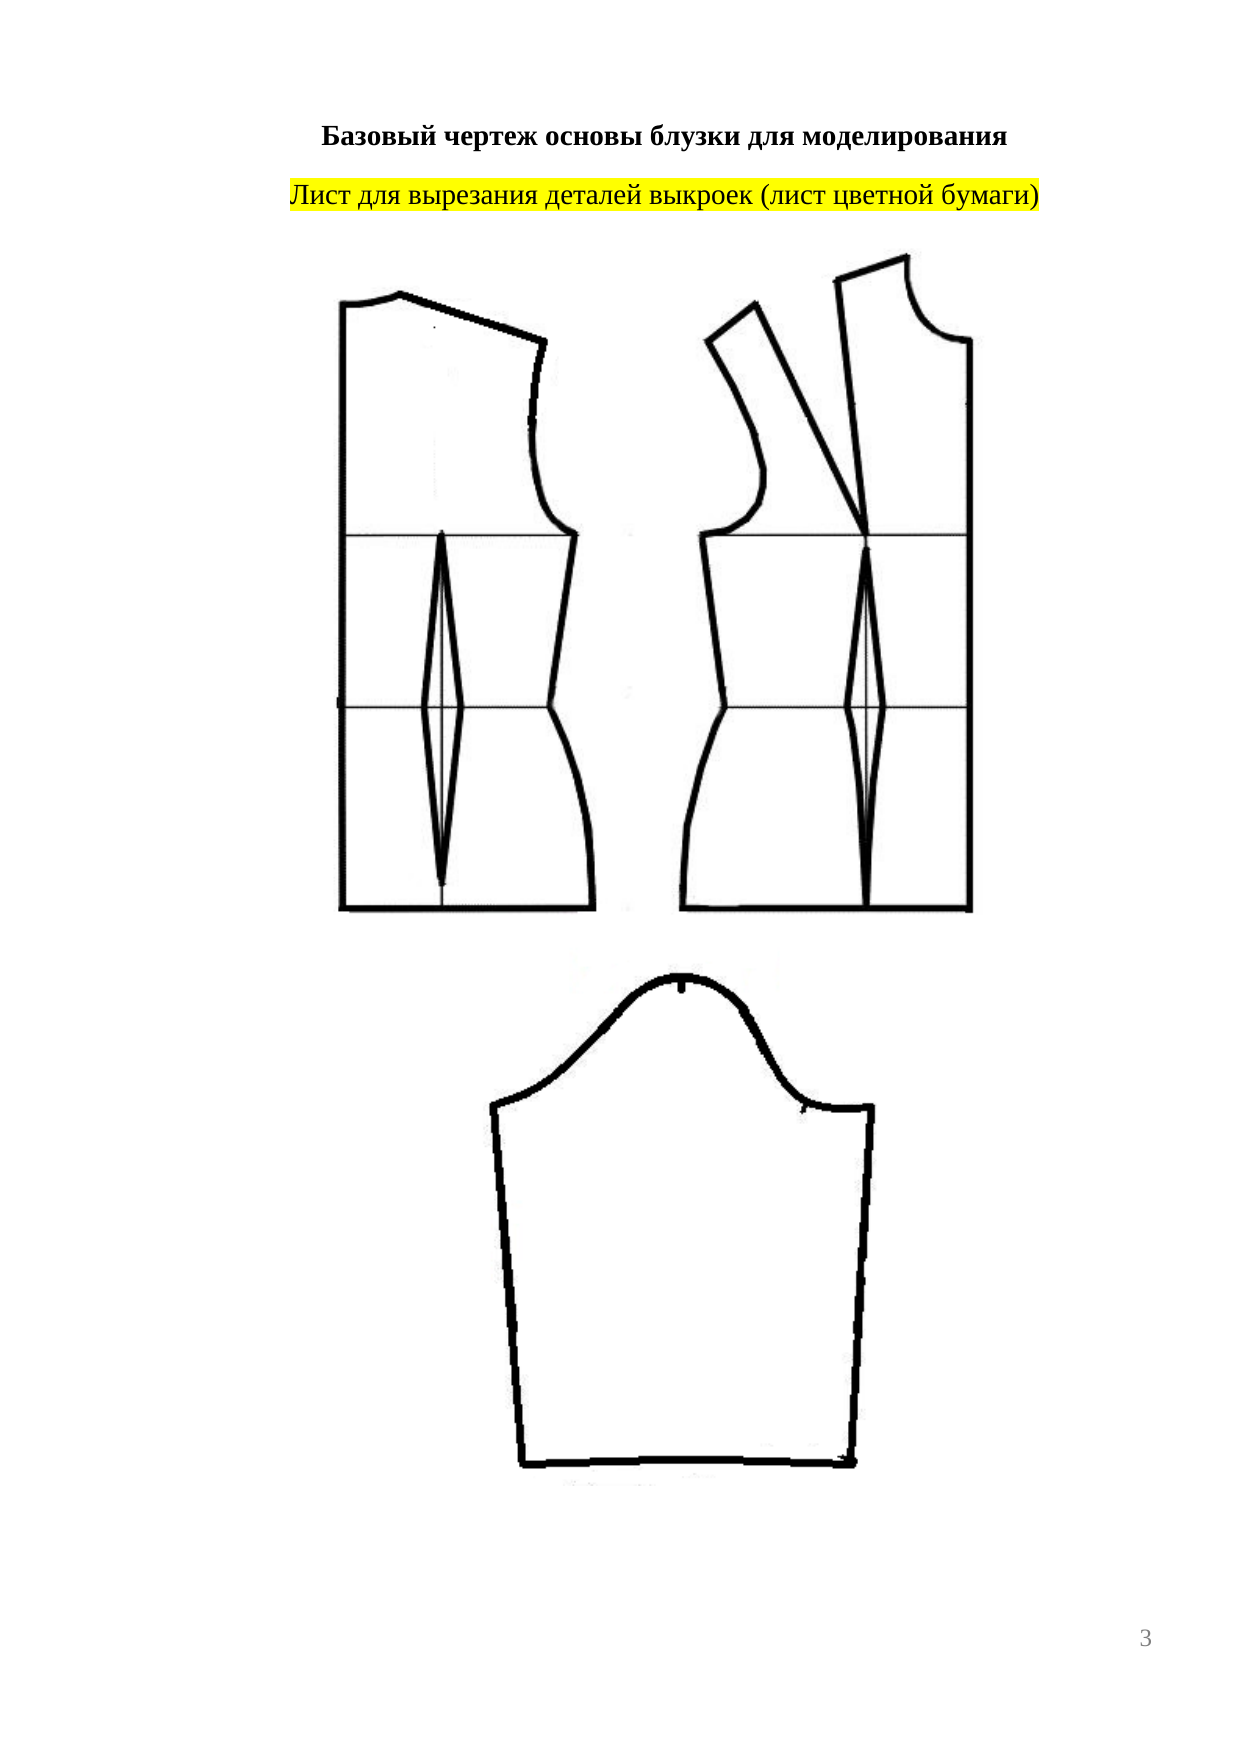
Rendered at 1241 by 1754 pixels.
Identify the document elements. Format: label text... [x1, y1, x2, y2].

text Лист для вырезания деталей выкроек (лист цветной бумаги) [177, 177, 1152, 211]
picture [312, 244, 1017, 1486]
text Базовый чертеж основы блузки для моделирования [177, 118, 1152, 152]
